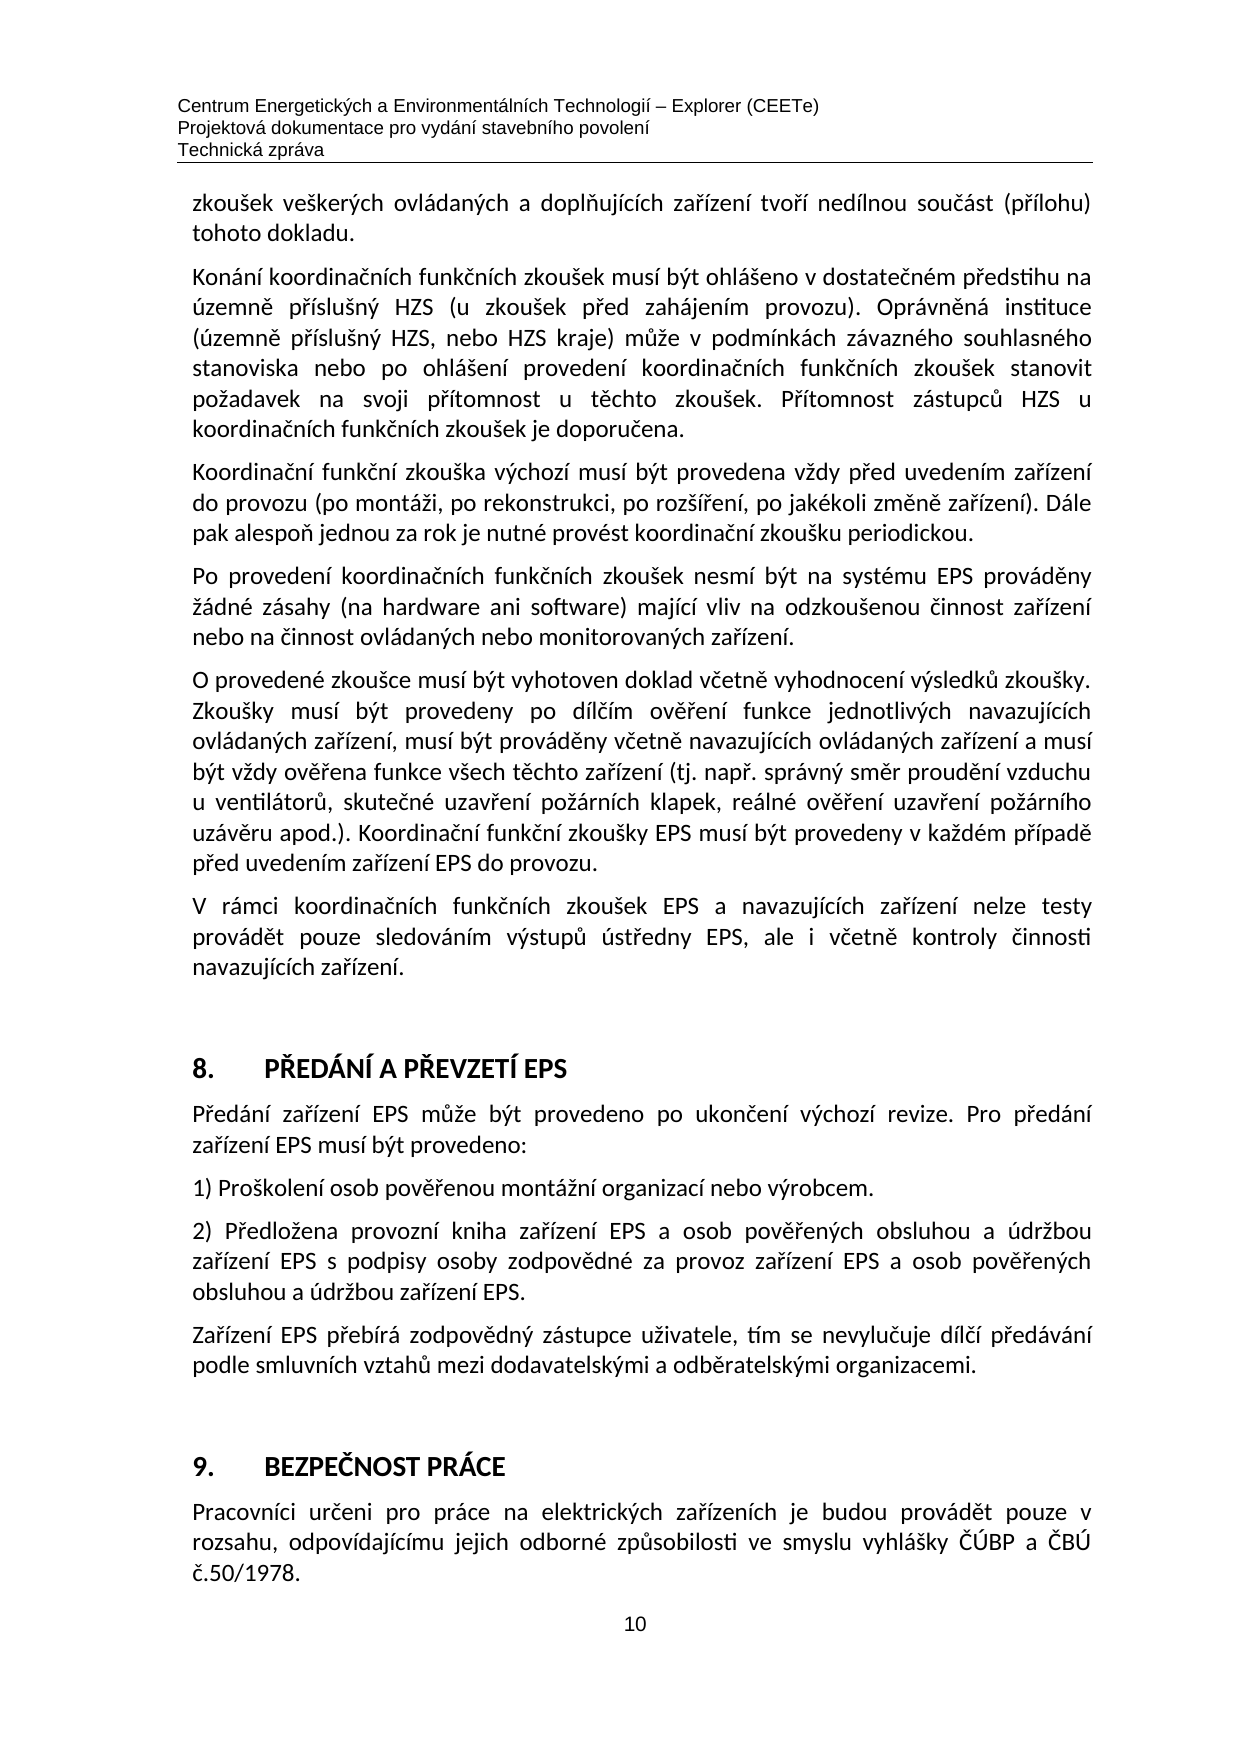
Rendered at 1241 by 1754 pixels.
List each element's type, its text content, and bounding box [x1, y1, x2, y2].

text O provedené zkoušce musí být vyhotoven doklad včetně vyhodnocení výsledků zkoušky. Zkoušky musí být provedeny po dílčím ověření funkce jednotlivých navazujících ovládaných zařízení, musí být prováděny včetně navazujících ovládaných zařízení a musí být vždy ověřena funkce všech těchto zařízení (tj. např. správný směr proudění vzduchu u ventilátorů, skutečné uzavření požárních klapek, reálné ověření uzavření požárního uzávěru apod.). Koordinační funkční zkoušky EPS musí být provedeny v každém případě před uvedením zařízení EPS do provozu. [192, 664, 1093, 878]
text 1) Proškolení osob pověřenou montážní organizací nebo výrobcem. [192, 1172, 1093, 1202]
text Pracovníci určeni pro práce na elektrických zařízeních je budou provádět pouze v rozsahu, odpovídajícímu jejich odborné způsobilosti ve smyslu vyhlášky ČÚBP a ČBÚ č.50/1978. [192, 1496, 1093, 1588]
subtitle BEZPEČNOST PRÁCE [192, 1448, 1093, 1483]
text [192, 187, 1093, 248]
text Koordinační funkční zkouška výchozí musí být provedena vždy před uvedením zařízení do provozu (po montáži, po rekonstrukci, po rozšíření, po jakékoli změně zařízení). Dále pak alespoň jednou za rok je nutné provést koordinační zkoušku periodickou. [192, 456, 1093, 548]
text V rámci koordinačních funkčních zkoušek EPS a navazujících zařízení nelze testy provádět pouze sledováním výstupů ústředny EPS, ale i včetně kontroly činnosti navazujících zařízení. [192, 891, 1093, 982]
text Konání koordinačních funkčních zkoušek musí být ohlášeno v dostatečném předstihu na územně příslušný HZS (u zkoušek před zahájením provozu). Oprávněná instituce (územně příslušný HZS, nebo HZS kraje) může v podmínkách závazného souhlasného stanoviska nebo po ohlášení provedení koordinačních funkčních zkoušek stanovit požadavek na svoji přítomnost u těchto zkoušek. Přítomnost zástupců HZS u koordinačních funkčních zkoušek je doporučena. [192, 261, 1093, 444]
subtitle PŘEDÁNÍ A PŘEVZETÍ EPS [192, 1050, 1093, 1086]
text 2) Předložena provozní kniha zařízení EPS a osob pověřených obsluhou a údržbou zařízení EPS s podpisy osoby zodpovědné za provoz zařízení EPS a osob pověřených obsluhou a údržbou zařízení EPS. [192, 1215, 1093, 1306]
text Předání zařízení EPS může být provedeno po ukončení výchozí revize. Pro předání zařízení EPS musí být provedeno: [192, 1098, 1093, 1159]
text Po provedení koordinačních funkčních zkoušek nesmí být na systému EPS prováděny žádné zásahy (na hardware ani software) mající vliv na odzkoušenou činnost zařízení nebo na činnost ovládaných nebo monitorovaných zařízení. [192, 560, 1093, 652]
text Zařízení EPS přebírá zodpovědný zástupce uživatele, tím se nevylučuje dílčí předávání podle smluvních vztahů mezi dodavatelskými a odběratelskými organizacemi. [192, 1319, 1093, 1380]
